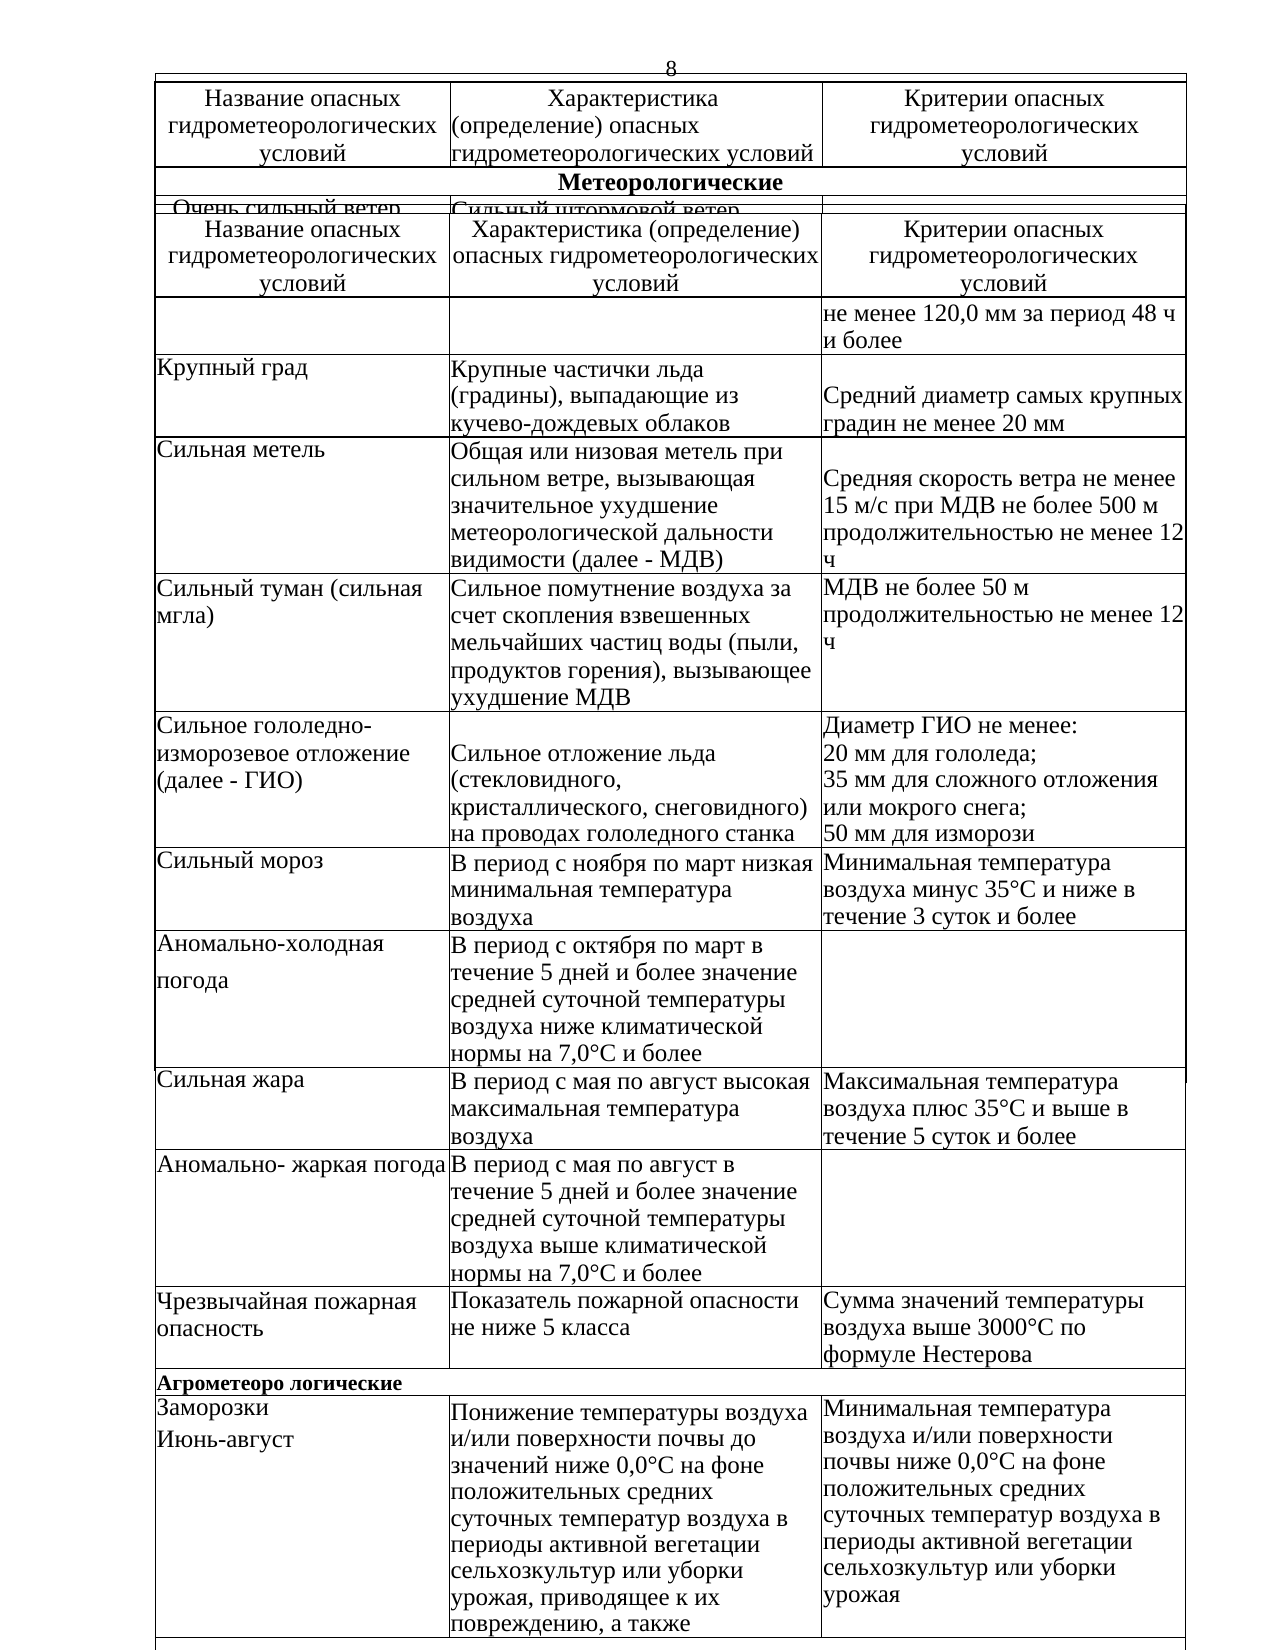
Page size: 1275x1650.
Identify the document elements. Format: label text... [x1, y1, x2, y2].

table_cell Агрометеоро логические [156, 1369, 1185, 1395]
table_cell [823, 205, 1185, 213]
table_cell Сильное гололедно- изморозевое отложение (далее - ГИО) [156, 712, 449, 847]
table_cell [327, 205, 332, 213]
table_cell Понижение температуры воздуха и/или поверхности почвы до значений ниже 0,0°С на фоне положительных средних суточных температур воздуха в периоды активной вегетации сельхозкультур или уборки урожая, приводящее к их повреждению, а также [450, 1396, 821, 1637]
table_cell Аномально-холодная погода [156, 931, 449, 1067]
table_cell Крупные частички льда (градины), выпадающие из кучево-дождевых облаков [450, 355, 821, 436]
table_cell Метеорологические [156, 168, 1186, 195]
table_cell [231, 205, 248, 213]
table_cell [822, 1150, 1185, 1286]
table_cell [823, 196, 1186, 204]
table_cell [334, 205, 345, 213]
table_cell Сильный туман (сильная мгла) [156, 574, 449, 711]
table_cell Заморозки Июнь-август [156, 1396, 449, 1637]
table_header Критерии опасных гидрометеорологических условий [823, 83, 1186, 166]
table_cell Чрезвычайная пожарная опасность [156, 1287, 449, 1368]
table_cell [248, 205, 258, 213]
table_header Характеристика (определение) опасных гидрометеорологических условий [450, 214, 821, 296]
table_cell Сильное отложение льда (стекловидного, кристаллического, снеговидного) на проводах гололедного станка [450, 712, 821, 847]
table_cell В период с ноября по март низкая минимальная температура воздуха [450, 848, 821, 930]
table_cell [822, 931, 1185, 1067]
table_cell Крупный град [156, 355, 449, 436]
table_cell Средний диаметр самых крупных градин не менее 20 мм [822, 355, 1185, 436]
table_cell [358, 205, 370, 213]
table_cell Показатель пожарной опасности не ниже 5 класса [450, 1287, 821, 1368]
table_cell МДВ не более 50 м продолжительностью не менее 12 ч [822, 574, 1185, 711]
table_cell Сильная жара [156, 1068, 449, 1149]
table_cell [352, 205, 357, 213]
table_cell Сильное помутнение воздуха за счет скопления взвешенных мельчайших частиц воды (пыли, продуктов горения), вызывающее ухудшение МДВ [450, 574, 821, 711]
table_header Название опасных гидрометеорологических условий [156, 214, 449, 296]
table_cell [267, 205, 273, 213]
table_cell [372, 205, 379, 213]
table_cell Сильная метель [156, 438, 449, 573]
table_cell не менее 120,0 мм за период 48 ч и более [822, 298, 1185, 354]
table_cell [156, 298, 449, 354]
table_cell В период с октября по март в течение 5 дней и более значение средней суточной температуры воздуха ниже климатической нормы на 7,0°С и более [450, 931, 821, 1067]
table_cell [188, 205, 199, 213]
table_cell Максимальная температура воздуха плюс 35°С и выше в течение 5 суток и более [822, 1068, 1185, 1149]
table_header Характеристика (определение) опасных гидрометеорологических условий [451, 83, 822, 166]
table_cell Диаметр ГИО не менее: 20 мм для гололеда; 35 мм для сложного отложения или мокрого снега; 50 мм для изморози [822, 712, 1185, 847]
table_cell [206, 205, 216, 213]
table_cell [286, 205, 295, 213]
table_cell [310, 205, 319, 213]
table_cell Средняя скорость ветра не менее 15 м/с при МДВ не более 500 м продолжительностью не менее 12 ч [822, 438, 1185, 573]
table_cell [450, 298, 821, 354]
table_cell Общая или низовая метель при сильном ветре, вызывающая значительное ухудшение метеорологической дальности видимости (далее - МДВ) [450, 438, 821, 573]
table_cell В период с мая по август высокая максимальная температура воздуха [450, 1068, 821, 1149]
table_cell Сильный мороз [156, 848, 449, 930]
table_cell Минимальная температура воздуха и/или поверхности почвы ниже 0,0°С на фоне положительных средних суточных температур воздуха в периоды активной вегетации сельхозкультур или уборки урожая [822, 1396, 1185, 1637]
table_cell Сумма значений температуры воздуха выше 3000°С по формуле Нестерова [822, 1287, 1185, 1368]
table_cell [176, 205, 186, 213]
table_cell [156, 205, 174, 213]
table_cell Минимальная температура воздуха минус 35°С и ниже в течение 3 суток и более [822, 848, 1185, 930]
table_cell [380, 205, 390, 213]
table_header Критерии опасных гидрометеорологических условий [822, 214, 1185, 296]
table_cell В период с мая по август в течение 5 дней и более значение средней суточной температуры воздуха выше климатической нормы на 7,0°С и более [450, 1150, 821, 1286]
table_cell Аномально- жаркая погода [156, 1150, 449, 1286]
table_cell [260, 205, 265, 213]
table_header Название опасных гидрометеорологических условий [156, 83, 450, 166]
